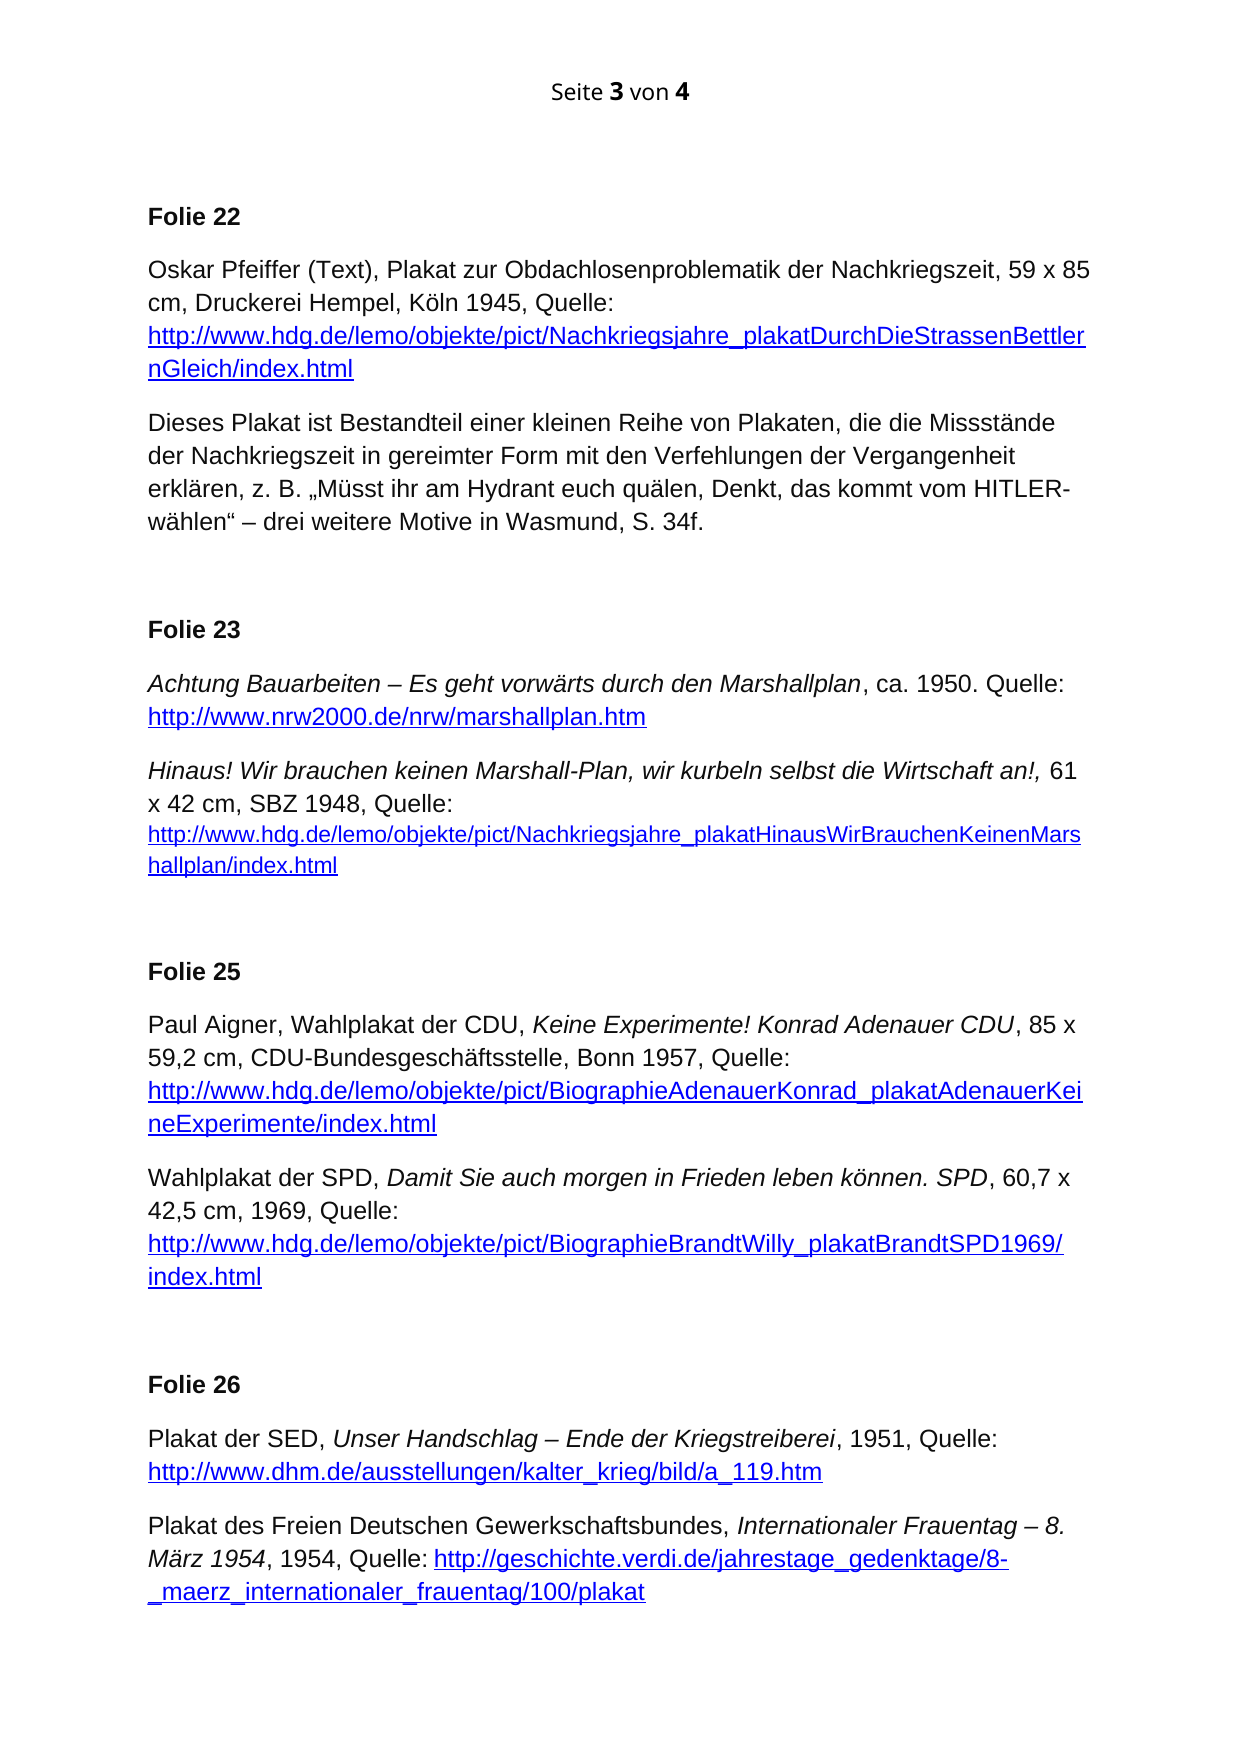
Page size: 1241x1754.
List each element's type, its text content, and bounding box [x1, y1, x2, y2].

text Plakat der SED, Unser Handschlag – Ende der Kriegstreiberei, 1951, Quelle: http://www.dhm.de/ausstellungen/kalter_krieg/bild/a_119.htm [148, 1424, 1093, 1486]
text Folie 23 [148, 615, 1093, 644]
text Wahlplakat der SPD, Damit Sie auch morgen in Frieden leben können. SPD, 60,7 x 42,5 cm, 1969, Quelle: http://www.hdg.de/lemo/objekte/pict/BiographieBrandtWilly_plakatBrandtSPD1969/index.html [148, 1163, 1093, 1291]
text Dieses Plakat ist Bestandteil einer kleinen Reihe von Plakaten, die die Missstände der Nachkriegszeit in gereimter Form mit den Verfehlungen der Vergangenheit erklären, z. B. „Müsst ihr am Hydrant euch quälen, Denkt, das kommt vom HITLER-wählen“ – drei weitere Motive in Wasmund, S. 34f. [148, 408, 1093, 536]
text Hinaus! Wir brauchen keinen Marshall-Plan, wir kurbeln selbst die Wirtschaft an!, 61 x 42 cm, SBZ 1948, Quelle: http://www.hdg.de/lemo/objekte/pict/Nachkriegsjahre_plakatHinausWirBrauchenKeinenMarshallplan/index.html [148, 756, 1093, 878]
text Plakat des Freien Deutschen Gewerkschaftsbundes, Internationaler Frauentag – 8. März 1954, 1954, Quelle: http://geschichte.verdi.de/jahrestage_gedenktage/8-_maerz_internationaler_frauentag/100/plakat [148, 1511, 1093, 1606]
text Folie 22 [148, 201, 1093, 230]
text Folie 26 [148, 1370, 1093, 1399]
text Folie 25 [148, 956, 1093, 985]
text Oskar Pfeiffer (Text), Plakat zur Obdachlosenproblematik der Nachkriegszeit, 59 x 85 cm, Druckerei Hempel, Köln 1945, Quelle: http://www.hdg.de/lemo/objekte/pict/Nachkriegsjahre_plakatDurchDieStrassenBettlernGleich/index.html [148, 255, 1093, 383]
text Achtung Bauarbeiten – Es geht vorwärts durch den Marshallplan, ca. 1950. Quelle: http://www.nrw2000.de/nrw/marshallplan.htm [148, 669, 1093, 731]
text Paul Aigner, Wahlplakat der CDU, Keine Experimente! Konrad Adenauer CDU, 85 x 59,2 cm, CDU-Bundesgeschäftsstelle, Bonn 1957, Quelle: http://www.hdg.de/lemo/objekte/pict/BiographieAdenauerKonrad_plakatAdenauerKeineExperimente/index.html [148, 1010, 1093, 1138]
